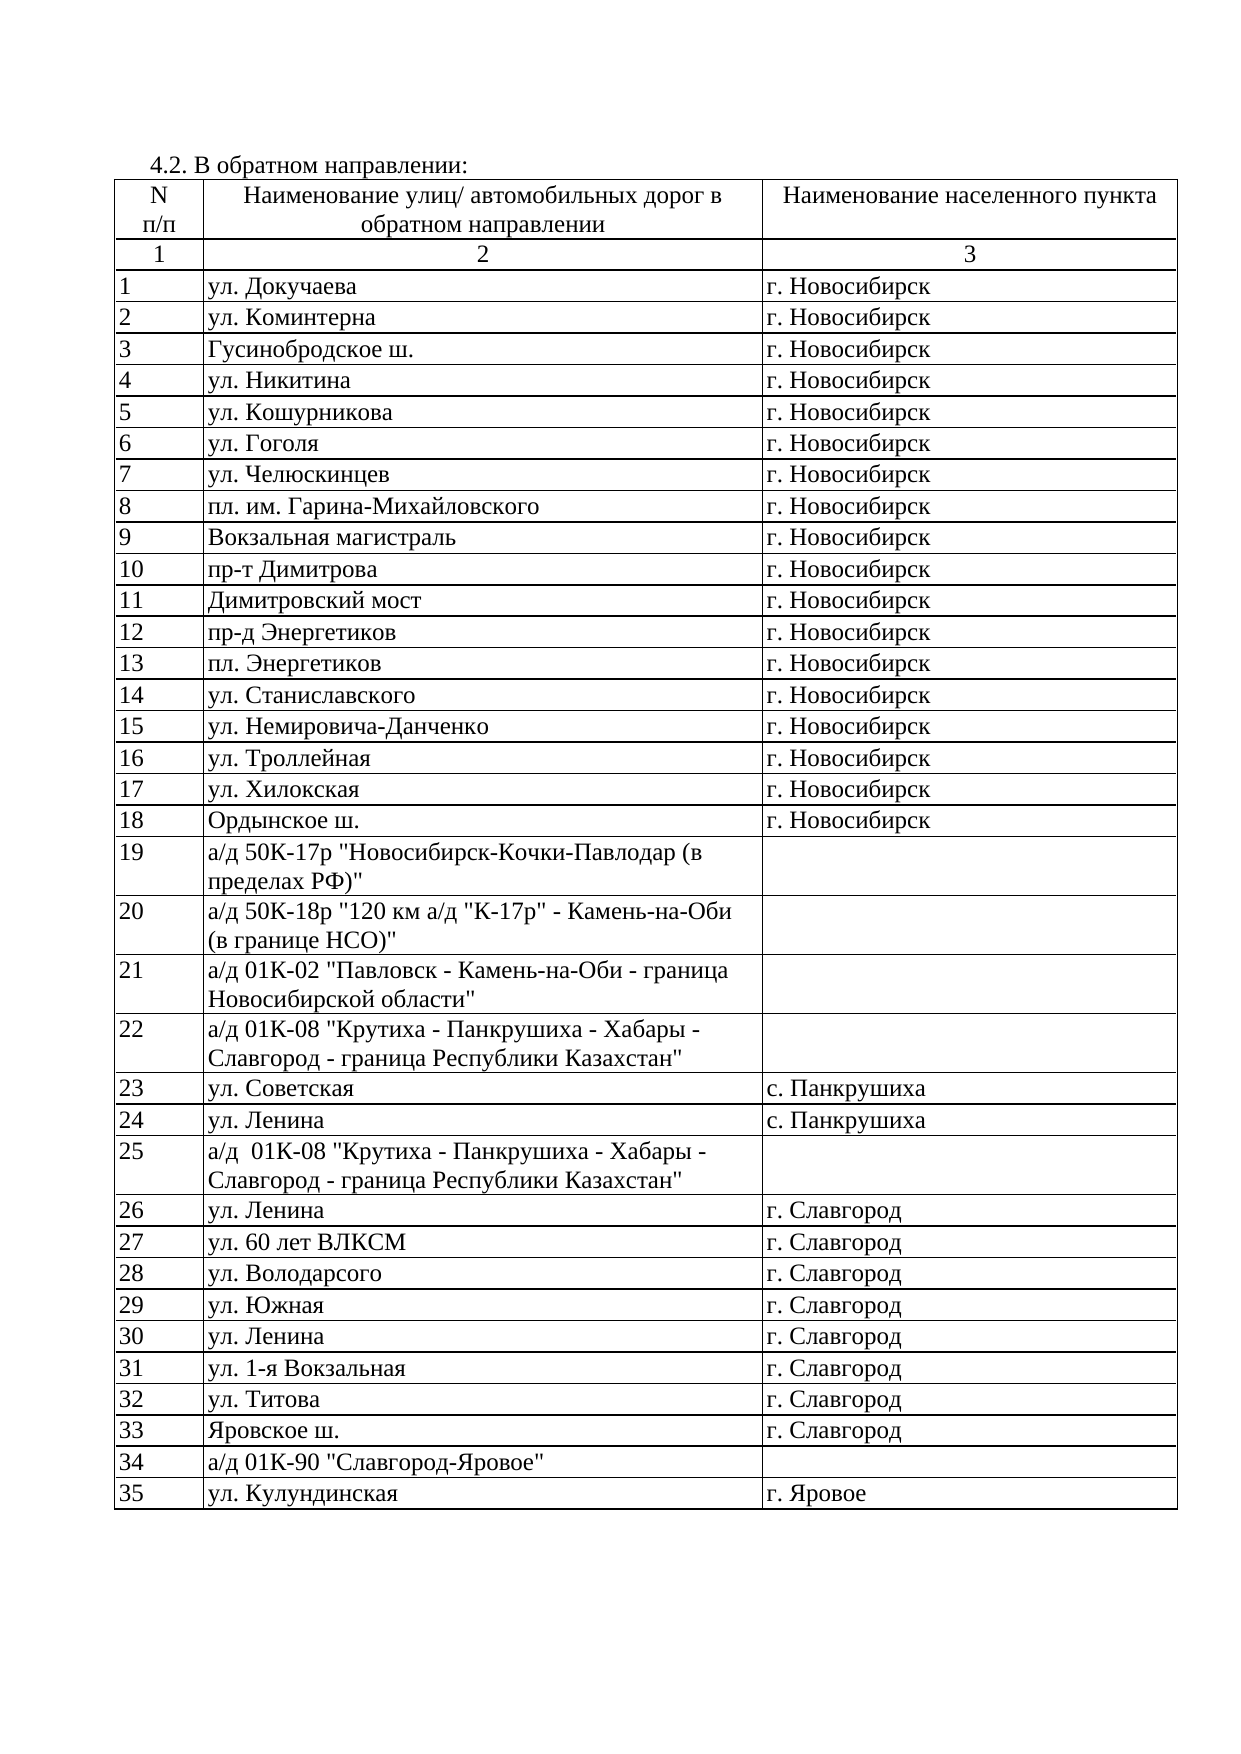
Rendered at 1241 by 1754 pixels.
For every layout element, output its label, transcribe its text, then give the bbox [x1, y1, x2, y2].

table_cell ул. Кулундинская [204, 1478, 762, 1508]
table_cell 9 [115, 522, 203, 552]
table_cell 24 [115, 1104, 203, 1135]
table_cell ул. Южная [204, 1290, 762, 1319]
table_cell 5 [115, 396, 203, 427]
table_cell г. Новосибирск [763, 553, 1177, 584]
table_cell [763, 1013, 1177, 1072]
table_cell Димитровский мост [204, 586, 762, 615]
table_header Наименование населенного пункта [763, 180, 1177, 238]
text 4.2. В обратном направлении: [150, 150, 1090, 179]
table_cell 7 [115, 459, 203, 489]
table_cell г. Славгород [763, 1351, 1177, 1382]
table_cell г. Новосибирск [763, 741, 1177, 773]
table_cell г. Новосибирск [763, 521, 1177, 552]
table_cell г. Новосибирск [763, 364, 1177, 395]
table_cell а/д 50К-18р "120 км а/д "К-17р" - Камень-на-Оби (в границе НСО)" [204, 896, 762, 954]
table_cell 13 [115, 648, 203, 678]
table_cell 28 [115, 1258, 203, 1288]
table_cell 33 [115, 1415, 203, 1445]
table_cell 18 [115, 805, 203, 836]
table_cell Яровское ш. [204, 1416, 762, 1445]
table_cell г. Новосибирск [763, 710, 1177, 741]
table_cell г. Славгород [763, 1257, 1177, 1288]
table_cell 17 [115, 774, 203, 804]
table_cell ул. Докучаева [204, 271, 762, 301]
table_cell 12 [115, 616, 203, 647]
table_header Наименование улиц/ автомобильных дорог в обратном направлении [204, 180, 762, 238]
table_cell [763, 836, 1177, 894]
table_cell 30 [115, 1321, 203, 1351]
table_cell 22 [115, 1014, 203, 1072]
table_cell ул. Кошурникова [204, 397, 762, 427]
table_cell ул. Гоголя [204, 428, 762, 458]
table_cell с. Панкрушиха [763, 1103, 1177, 1135]
table_cell а/д 01К-02 "Павловск - Камень-на-Оби - граница Новосибирской области" [204, 955, 762, 1013]
table_cell ул. 1-я Вокзальная [204, 1353, 762, 1382]
table_cell ул. Володарсого [204, 1258, 762, 1288]
table_cell ул. Советская [204, 1073, 762, 1103]
table_cell г. Яровое [763, 1477, 1177, 1508]
table_cell г. Новосибирск [763, 458, 1177, 489]
table_cell пл. Энергетиков [204, 648, 762, 678]
table_cell г. Новосибирск [763, 427, 1177, 458]
table_cell 31 [115, 1352, 203, 1382]
table_cell г. Славгород [763, 1414, 1177, 1445]
table_cell ул. Немировича-Данченко [204, 711, 762, 741]
table_cell ул. Ленина [204, 1321, 762, 1351]
table_cell г. Славгород [763, 1320, 1177, 1351]
table_cell 23 [115, 1073, 203, 1103]
table_cell г. Славгород [763, 1194, 1177, 1225]
table_cell 21 [115, 955, 203, 1013]
table_cell 3 [115, 333, 203, 364]
table_cell ул. Троллейная [204, 743, 762, 773]
table_cell 3 [763, 238, 1177, 269]
table_cell 10 [115, 554, 203, 584]
table_cell 4 [115, 365, 203, 395]
table_cell 14 [115, 679, 203, 710]
table_cell г. Новосибирск [763, 269, 1177, 301]
table_cell пл. им. Гарина-Михайловского [204, 491, 762, 521]
table_cell с. Панкрушиха [763, 1072, 1177, 1103]
table_cell 25 [115, 1136, 203, 1194]
table_cell г. Новосибирск [763, 395, 1177, 427]
table_cell 35 [115, 1478, 203, 1508]
table_cell ул. 60 лет ВЛКСМ [204, 1227, 762, 1257]
table_cell г. Новосибирск [763, 804, 1177, 836]
table_cell 2 [204, 240, 762, 269]
table_cell Гусинобродское ш. [204, 334, 762, 364]
table_cell [763, 895, 1177, 954]
table_cell [763, 1445, 1177, 1477]
table_cell 29 [115, 1289, 203, 1319]
table_cell а/д 01К-90 "Славгород-Яровое" [204, 1447, 762, 1477]
table_cell ул. Хилокская [204, 774, 762, 804]
table_cell ул. Никитина [204, 365, 762, 395]
table_cell 27 [115, 1226, 203, 1257]
table_cell г. Славгород [763, 1288, 1177, 1319]
table_cell г. Новосибирск [763, 615, 1177, 647]
table_cell а/д 01К-08 "Крутиха - Панкрушиха - Хабары - Славгород - граница Республики Казахстан" [204, 1136, 762, 1194]
table_cell 20 [115, 896, 203, 954]
table_cell 16 [115, 742, 203, 773]
table_cell 34 [115, 1446, 203, 1477]
table_cell ул. Ленина [204, 1105, 762, 1135]
table_cell 11 [115, 585, 203, 615]
table_header N п/п [115, 180, 203, 238]
table_cell ул. Станиславского [204, 680, 762, 710]
table_cell пр-т Димитрова [204, 554, 762, 584]
table_cell ул. Титова [204, 1384, 762, 1414]
table_cell г. Новосибирск [763, 490, 1177, 521]
table_cell 32 [115, 1384, 203, 1414]
table_cell пр-д Энергетиков [204, 617, 762, 647]
table_cell 19 [115, 837, 203, 894]
table_cell г. Новосибирск [763, 773, 1177, 804]
table_cell 15 [115, 711, 203, 741]
table_cell Ордынское ш. [204, 806, 762, 836]
table_cell 1 [115, 270, 203, 301]
table_cell 6 [115, 428, 203, 458]
table_cell 8 [115, 491, 203, 521]
table_cell г. Новосибирск [763, 678, 1177, 710]
table_cell г. Новосибирск [763, 332, 1177, 364]
table_cell ул. Коминтерна [204, 302, 762, 332]
table_cell а/д 50К-17р "Новосибирск-Кочки-Павлодар (в пределах РФ)" [204, 837, 762, 894]
table_cell г. Славгород [763, 1225, 1177, 1257]
table_cell г. Славгород [763, 1383, 1177, 1414]
table_cell г. Новосибирск [763, 647, 1177, 678]
table_cell [763, 1135, 1177, 1194]
table_cell [763, 954, 1177, 1013]
table_cell а/д 01К-08 "Крутиха - Панкрушиха - Хабары - Славгород - граница Республики Казахстан" [204, 1014, 762, 1072]
table_cell г. Новосибирск [763, 584, 1177, 615]
table_cell 1 [115, 239, 203, 269]
table_cell г. Новосибирск [763, 301, 1177, 332]
table_cell ул. Ленина [204, 1195, 762, 1225]
table_cell 2 [115, 302, 203, 332]
table_cell Вокзальная магистраль [204, 523, 762, 552]
table_cell ул. Челюскинцев [204, 460, 762, 489]
table_cell 26 [115, 1195, 203, 1225]
